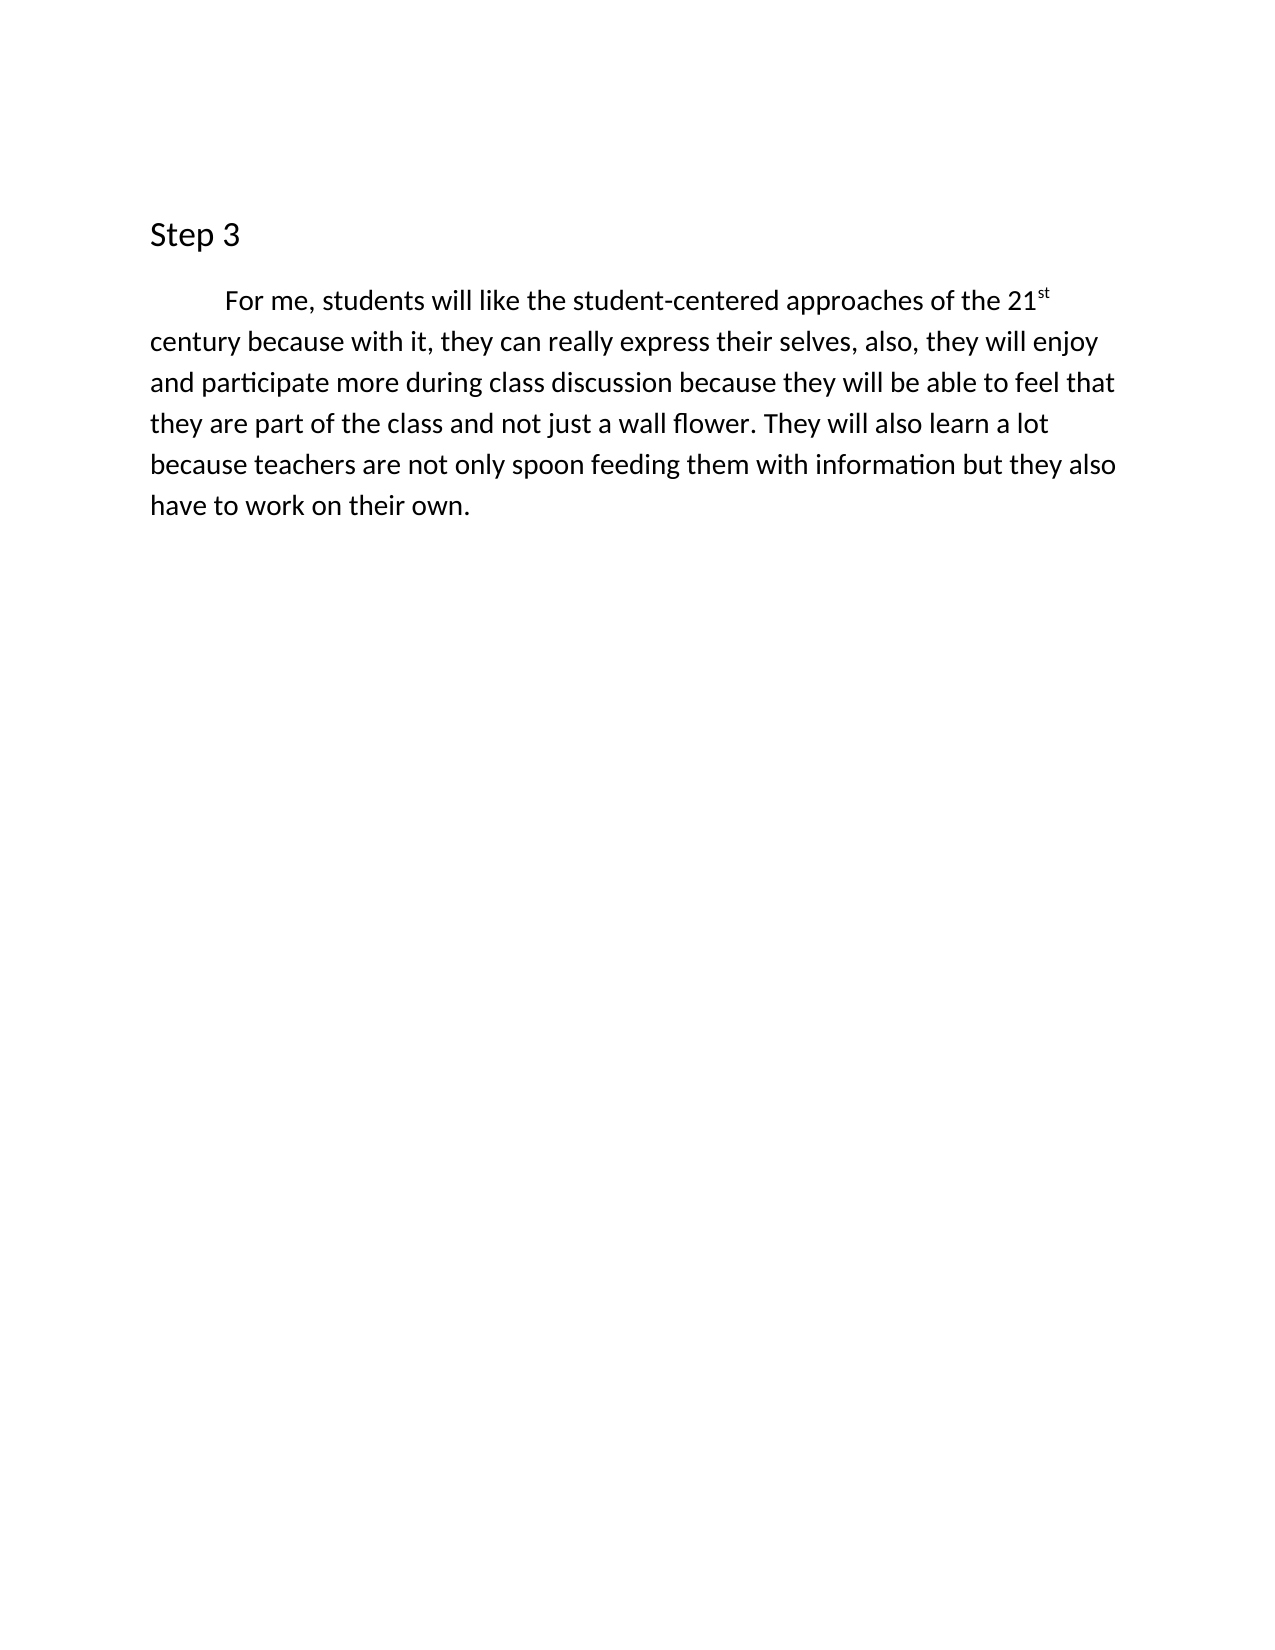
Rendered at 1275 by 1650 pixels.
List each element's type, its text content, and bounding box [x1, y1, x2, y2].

text Step 3 [150, 212, 1125, 255]
text For me, students will like the student-centered approaches of the 21st century because with it, they can really express their selves, also, they will enjoy and participate more during class discussion because they will be able to feel that they are part of the class and not just a wall flower. They will also learn a lot because teachers are not only spoon feeding them with information but they also have to work on their own. [150, 282, 1125, 523]
